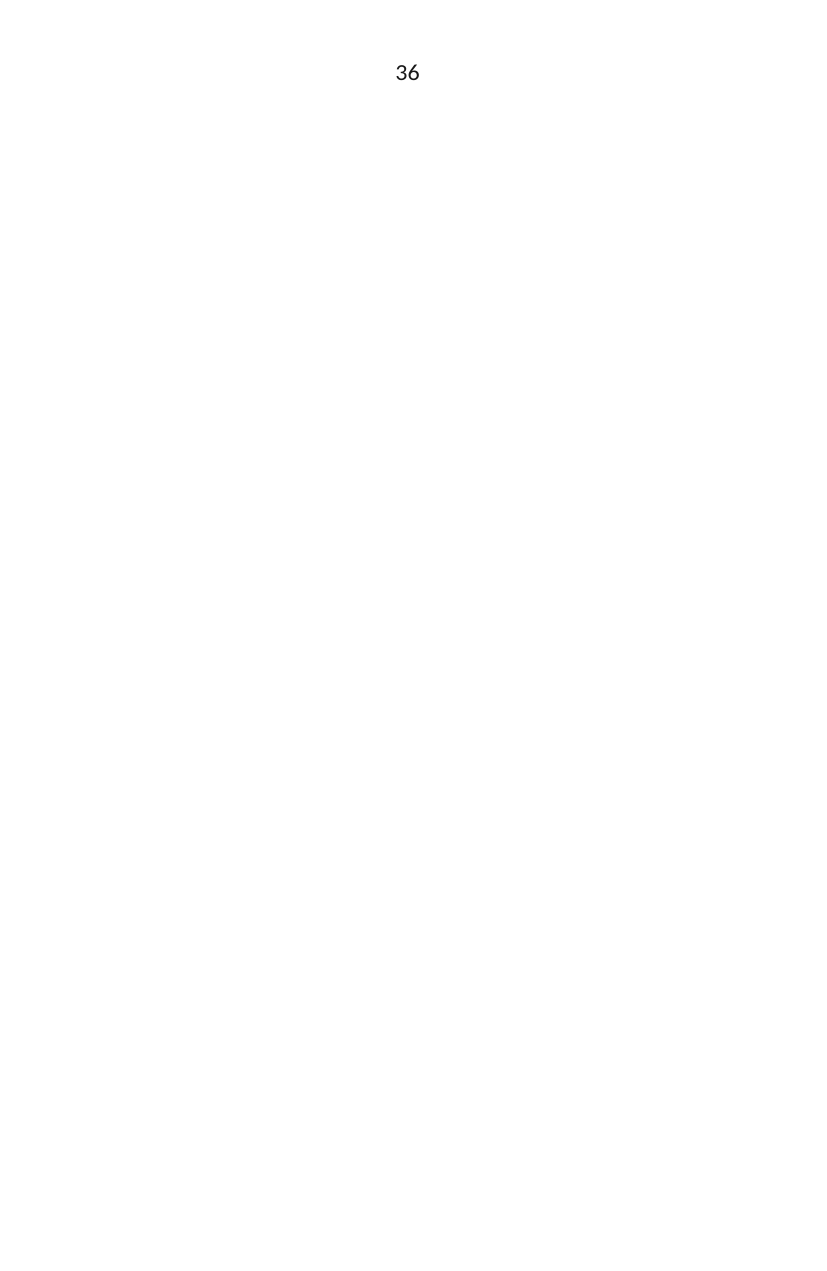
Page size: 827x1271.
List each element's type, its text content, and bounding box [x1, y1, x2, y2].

subtitle 36 [74, 58, 740, 86]
